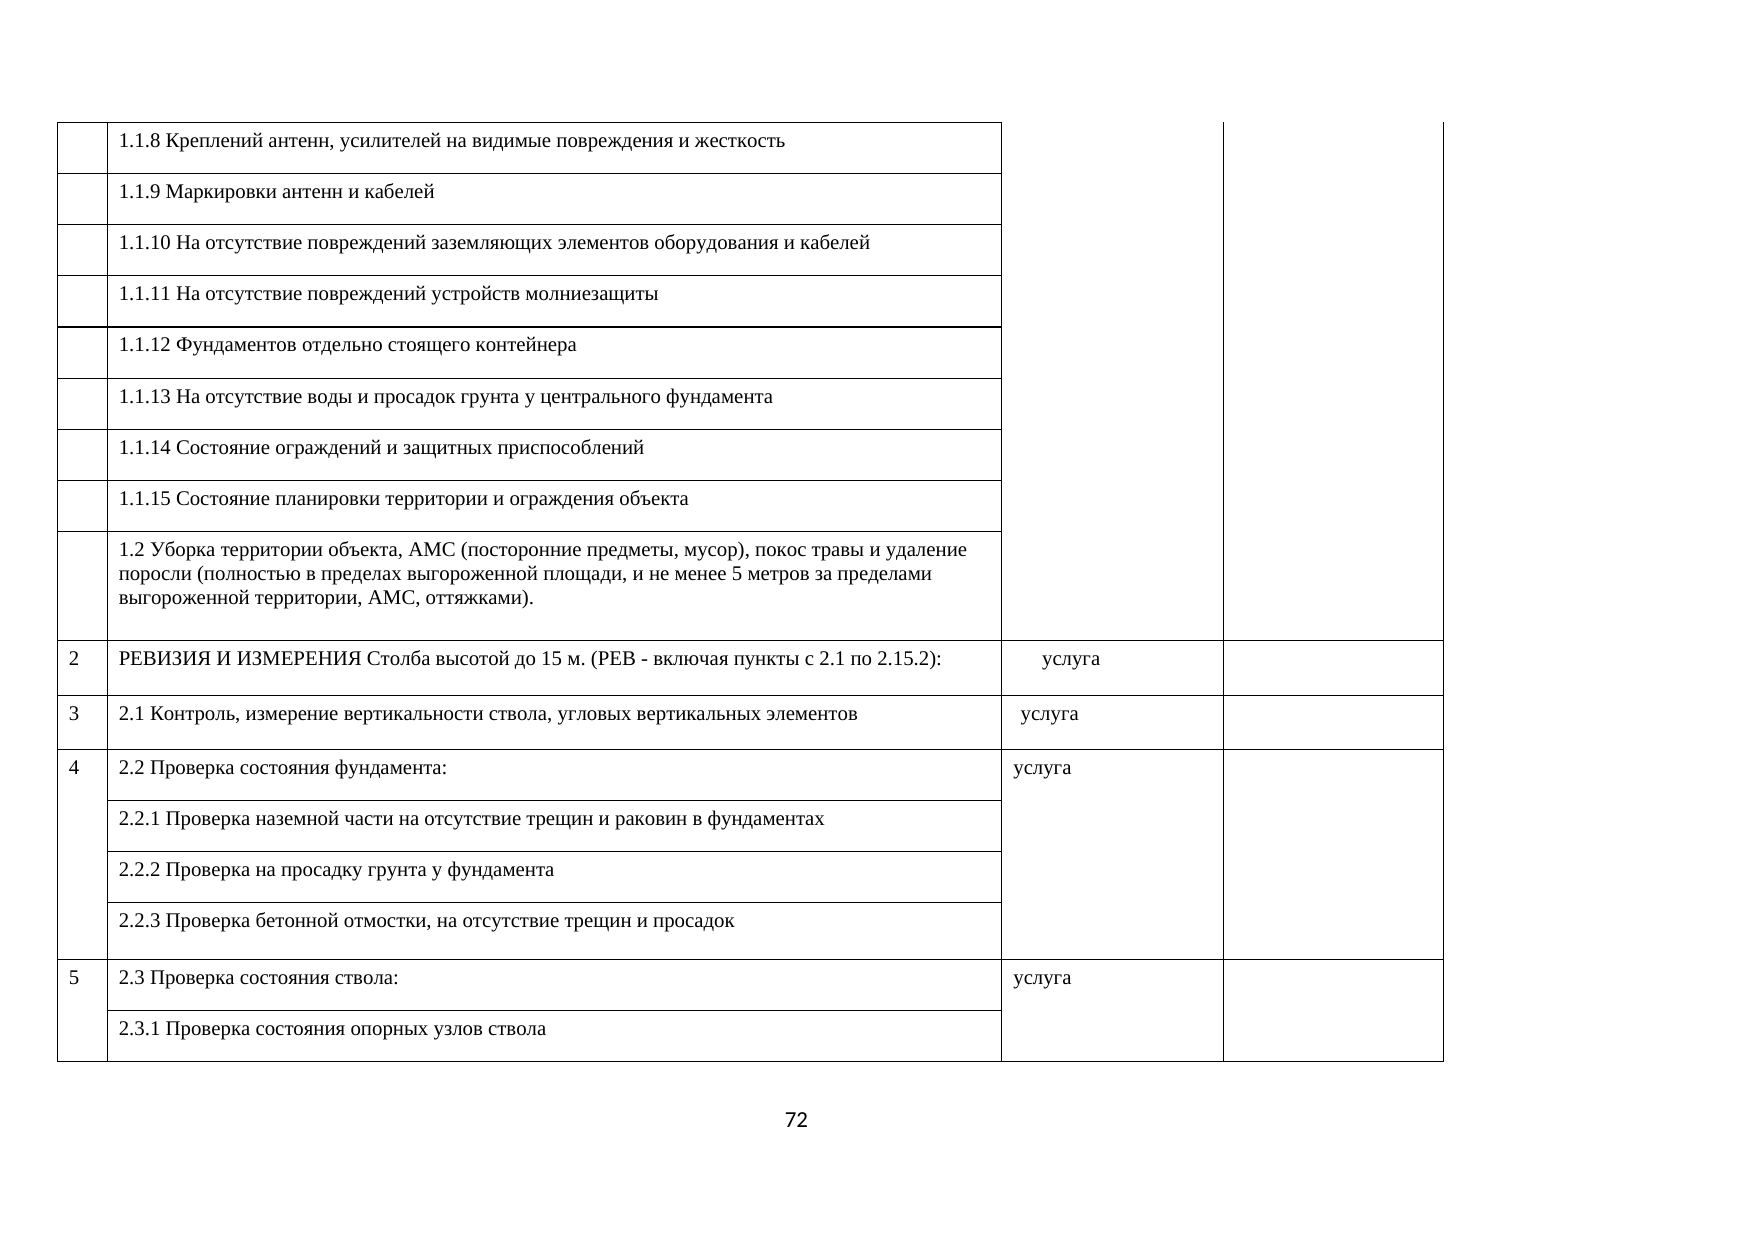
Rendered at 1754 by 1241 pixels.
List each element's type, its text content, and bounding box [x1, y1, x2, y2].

table_cell 1.1.11 На отсутствие повреждений устройств молниезащиты [108, 276, 1001, 326]
table_cell 5 [58, 960, 107, 1061]
table_cell 2.3.1 Проверка состояния опорных узлов ствола [108, 1011, 1001, 1061]
table_cell РЕВИЗИЯ И ИЗМЕРЕНИЯ Столба высотой до 15 м. (РЕВ - включая пункты с 2.1 по 2.15.2): [108, 641, 1001, 695]
table_cell [58, 123, 107, 173]
table_cell [58, 430, 107, 480]
table_cell 4 [58, 750, 107, 959]
table_cell 1.1.8 Креплений антенн, усилителей на видимые повреждения и жесткость [108, 123, 1001, 173]
table_cell 1.1.15 Состояние планировки территории и ограждения объекта [108, 481, 1001, 531]
table_cell [1224, 960, 1443, 1061]
table_cell 1.1.13 На отсутствие воды и просадок грунта у центрального фундамента [108, 379, 1001, 429]
table_cell услуга [1002, 696, 1223, 749]
table_cell 1.1.14 Состояние ограждений и защитных приспособлений [108, 430, 1001, 480]
table_cell 2 [58, 641, 107, 695]
table_cell 2.2.3 Проверка бетонной отмостки, на отсутствие трещин и просадок [108, 903, 1001, 959]
table_cell услуга [1002, 641, 1223, 695]
table_cell 2.1 Контроль, измерение вертикальности ствола, угловых вертикальных элементов [108, 696, 1001, 749]
table_cell 2.2 Проверка состояния фундамента: [108, 750, 1001, 800]
table_cell [58, 174, 107, 224]
table_cell 1.1.9 Маркировки антенн и кабелей [108, 174, 1001, 224]
table_cell [58, 276, 107, 326]
table_cell 1.1.10 На отсутствие повреждений заземляющих элементов оборудования и кабелей [108, 225, 1001, 275]
table_cell 2.3 Проверка состояния ствола: [108, 960, 1001, 1010]
table_cell услуга [1002, 750, 1223, 959]
table_cell услуга [1002, 960, 1223, 1061]
table_cell [58, 532, 107, 640]
table_cell [1224, 696, 1443, 749]
table_cell [1224, 750, 1443, 959]
table_cell [58, 481, 107, 531]
table_cell 2.2.2 Проверка на просадку грунта у фундамента [108, 852, 1001, 902]
table_cell 1.1.12 Фундаментов отдельно стоящего контейнера [108, 328, 1001, 378]
table_cell 1.2 Уборка территории объекта, АМС (посторонние предметы, мусор), покос травы и удаление поросли (полностью в пределах выгороженной площади, и не менее 5 метров за пределами выгороженной территории, АМС, оттяжками). [108, 532, 1001, 640]
table_cell [58, 225, 107, 275]
table_cell [1224, 641, 1443, 695]
table_cell 3 [58, 696, 107, 749]
table_cell 2.2.1 Проверка наземной части на отсутствие трещин и раковин в фундаментах [108, 801, 1001, 851]
table_cell [58, 328, 107, 378]
table_cell [58, 379, 107, 429]
